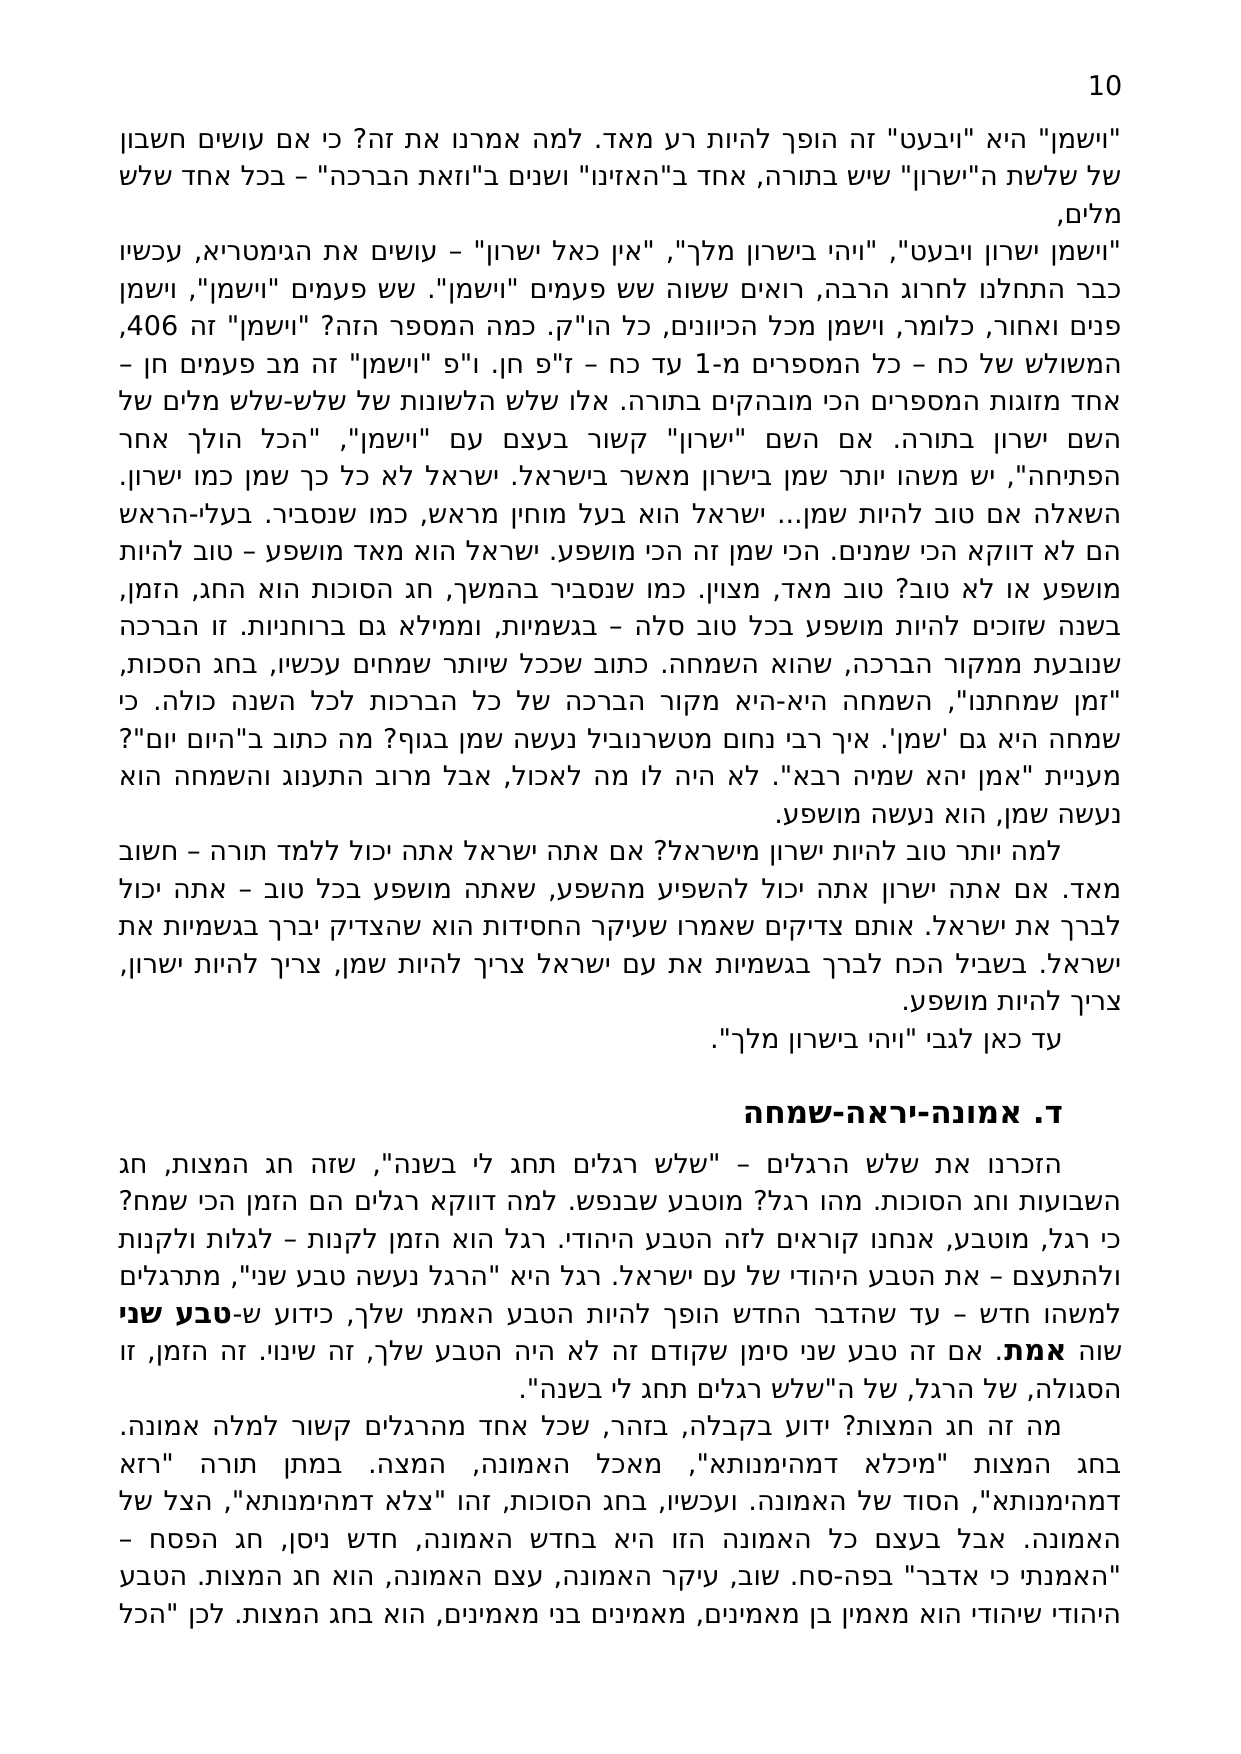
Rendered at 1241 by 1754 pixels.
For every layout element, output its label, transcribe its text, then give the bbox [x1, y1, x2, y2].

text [118, 118, 1122, 831]
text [118, 1406, 1122, 1631]
text למה יותר טוב להיות ישרון מישראל? אם אתה ישראל אתה יכול ללמד תורה – חשוב מאד. אם אתה ישרון אתה יכול להשפיע מהשפע, שאתה מושפע בכל טוב – אתה יכול לברך את ישראל. אותם צדיקים שאמרו שעיקר החסידות הוא שהצדיק יברך בגשמיות את ישראל. בשביל הכח לברך בגשמיות את עם ישראל צריך להיות שמן, צריך להיות ישרון, צריך להיות מושפע. [118, 831, 1122, 1018]
text הזכרנו את שלש הרגלים – "שלש רגלים תחג לי בשנה", שזה חג המצות, חג השבועות וחג הסוכות. מהו רגל? מוטבע שבנפש. למה דווקא רגלים הם הזמן הכי שמח? כי רגל, מוטבע, אנחנו קוראים לזה הטבע היהודי. רגל הוא הזמן לקנות – לגלות ולקנות ולהתעצם – את הטבע היהודי של עם ישראל. רגל היא "הרגל נעשה טבע שני", מתרגלים למשהו חדש – עד שהדבר החדש הופך להיות הטבע האמתי שלך, כידוע ש-טבע שני שוה אמת. אם זה טבע שני סימן שקודם זה לא היה הטבע שלך, זה שינוי. זה הזמן, זו הסגולה, של הרגל, של ה"שלש רגלים תחג לי בשנה". [118, 1143, 1122, 1406]
text עד כאן לגבי "ויהי בישרון מלך". [118, 1018, 1122, 1056]
subtitle ד. אמונה-יראה-שמחה [118, 1093, 1122, 1131]
